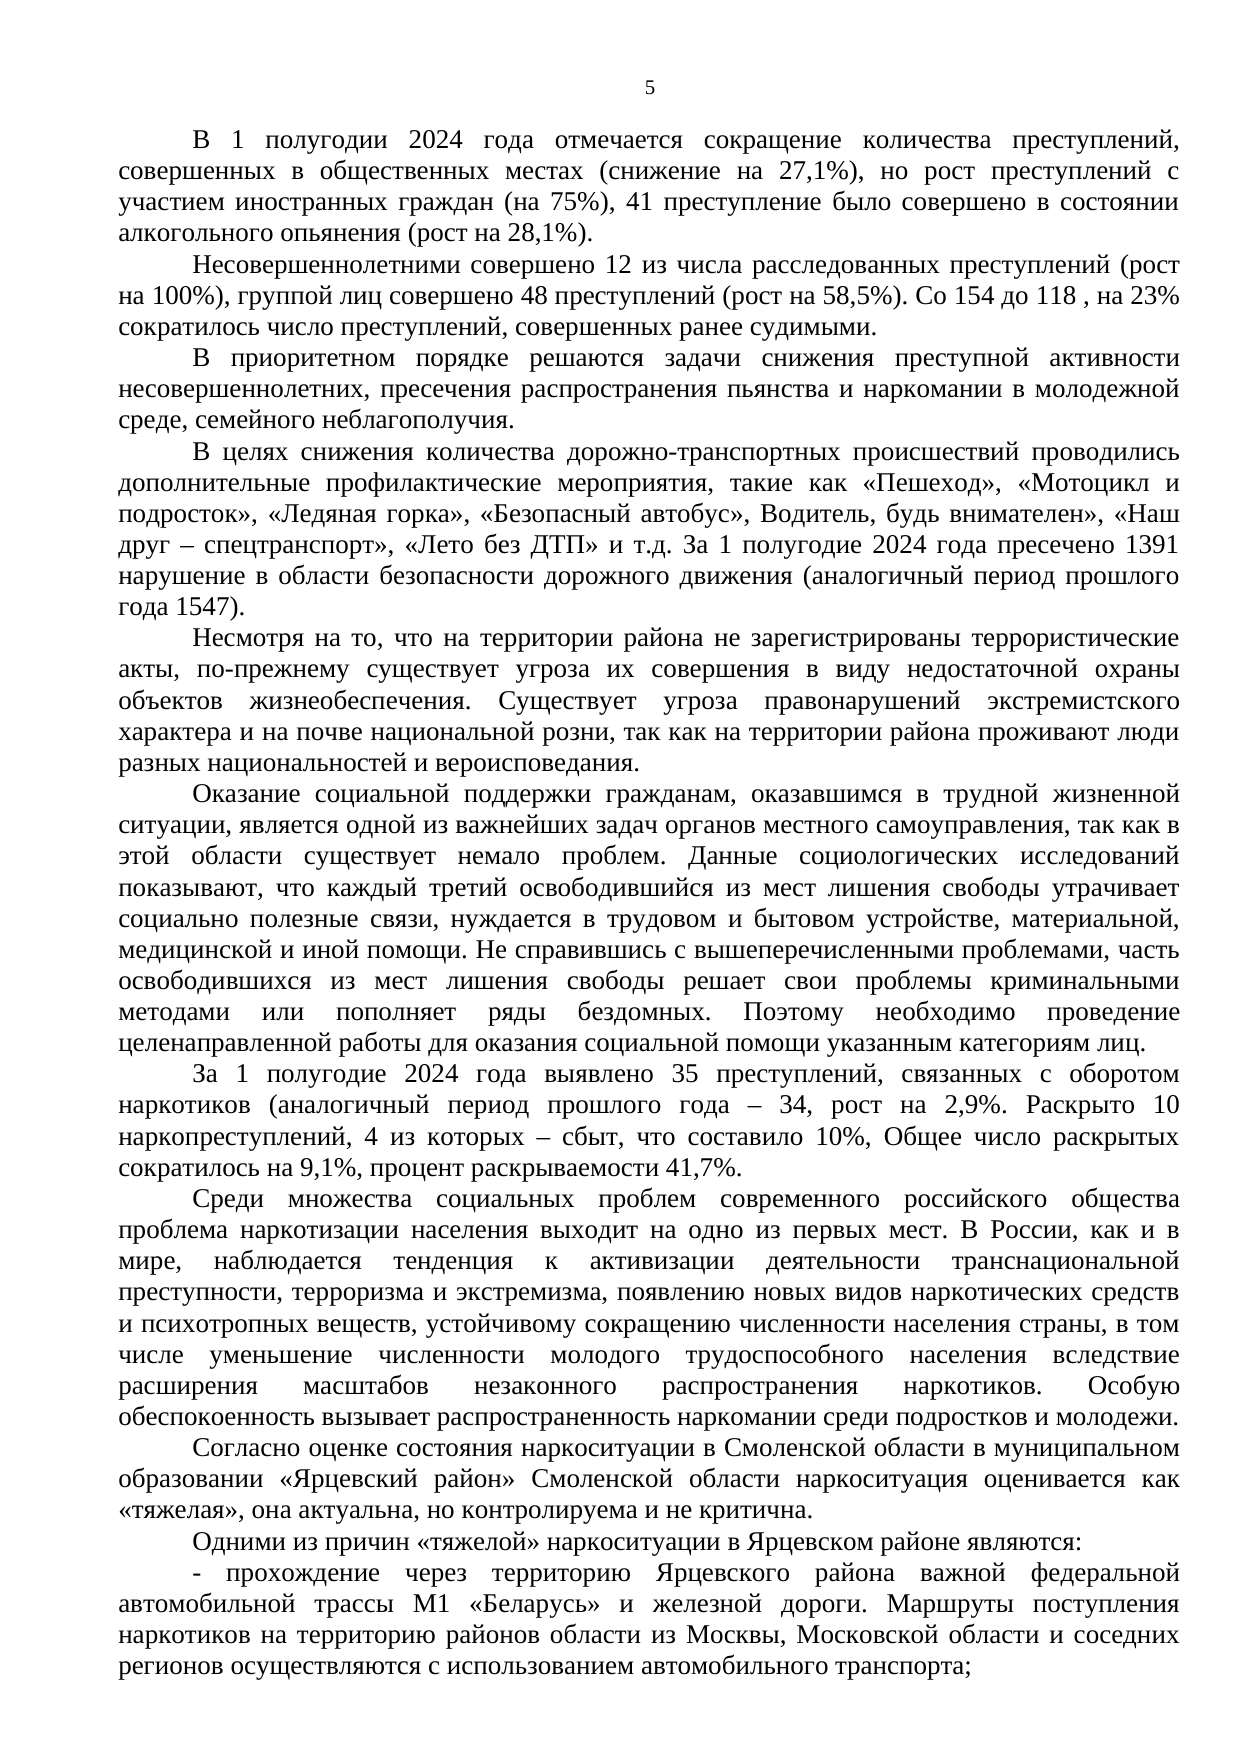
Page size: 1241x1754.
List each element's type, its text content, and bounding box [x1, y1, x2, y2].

text В приоритетном порядке решаются задачи снижения преступной активности несовершеннолетних, пресечения распространения пьянства и наркомании в молодежной среде, семейного неблагополучия. [118, 341, 1181, 434]
text В целях снижения количества дорожно-транспортных происшествий проводились дополнительные профилактические мероприятия, такие как «Пешеход», «Мотоцикл и подросток», «Ледяная горка», «Безопасный автобус», Водитель, будь внимателен», «Наш друг – спецтранспорт», «Лето без ДТП» и т.д. За 1 полугодие 2024 года пресечено 1391 нарушение в области безопасности дорожного движения (аналогичный период прошлого года 1547). [118, 434, 1181, 621]
text Среди множества социальных проблем современного российского общества проблема наркотизации населения выходит на одно из первых мест. В России, как и в мире, наблюдается тенденция к активизации деятельности транснациональной преступности, терроризма и экстремизма, появлению новых видов наркотических средств и психотропных веществ, устойчивому сокращению численности населения страны, в том числе уменьшение численности молодого трудоспособного населения вследствие расширения масштабов незаконного распространения наркотиков. Особую обеспокоенность вызывает распространенность наркомании среди подростков и молодежи. [118, 1182, 1181, 1431]
text - прохождение через территорию Ярцевского района важной федеральной автомобильной трассы М1 «Беларусь» и железной дороги. Маршруты поступления наркотиков на территорию районов области из Москвы, Московской области и соседних регионов осуществляются с использованием автомобильного транспорта; [118, 1556, 1181, 1680]
text Несовершеннолетними совершено 12 из числа расследованных преступлений (рост на 100%), группой лиц совершено 48 преступлений (рост на 58,5%). Со 154 до 118 , на 23% сократилось число преступлений, совершенных ранее судимыми. [118, 248, 1181, 341]
text В 1 полугодии 2024 года отмечается сокращение количества преступлений, совершенных в общественных местах (снижение на 27,1%), но рост преступлений с участием иностранных граждан (на 75%), 41 преступление было совершено в состоянии алкогольного опьянения (рост на 28,1%). [118, 123, 1181, 248]
text Одними из причин «тяжелой» наркоситуации в Ярцевском районе являются: [118, 1525, 1181, 1556]
text Оказание социальной поддержки гражданам, оказавшимся в трудной жизненной ситуации, является одной из важнейших задач органов местного самоуправления, так как в этой области существует немало проблем. Данные социологических исследований показывают, что каждый третий освободившийся из мест лишения свободы утрачивает социально полезные связи, нуждается в трудовом и бытовом устройстве, материальной, медицинской и иной помощи. Не справившись с вышеперечисленными проблемами, часть освободившихся из мест лишения свободы решает свои проблемы криминальными методами или пополняет ряды бездомных. Поэтому необходимо проведение целенаправленной работы для оказания социальной помощи указанным категориям лиц. [118, 777, 1181, 1057]
text Согласно оценке состояния наркоситуации в Смоленской области в муниципальном образовании «Ярцевский район» Смоленской области наркоситуация оценивается как «тяжелая», она актуальна, но контролируема и не критична. [118, 1431, 1181, 1525]
text За 1 полугодие 2024 года выявлено 35 преступлений, связанных с оборотом наркотиков (аналогичный период прошлого года – 34, рост на 2,9%. Раскрыто 10 наркопреступлений, 4 из которых – сбыт, что составило 10%, Общее число раскрытых сократилось на 9,1%, процент раскрываемости 41,7%. [118, 1057, 1181, 1182]
text Несмотря на то, что на территории района не зарегистрированы террористические акты, по-прежнему существует угроза их совершения в виду недостаточной охраны объектов жизнеобеспечения. Существует угроза правонарушений экстремистского характера и на почве национальной розни, так как на территории района проживают люди разных национальностей и вероисповедания. [118, 621, 1181, 777]
